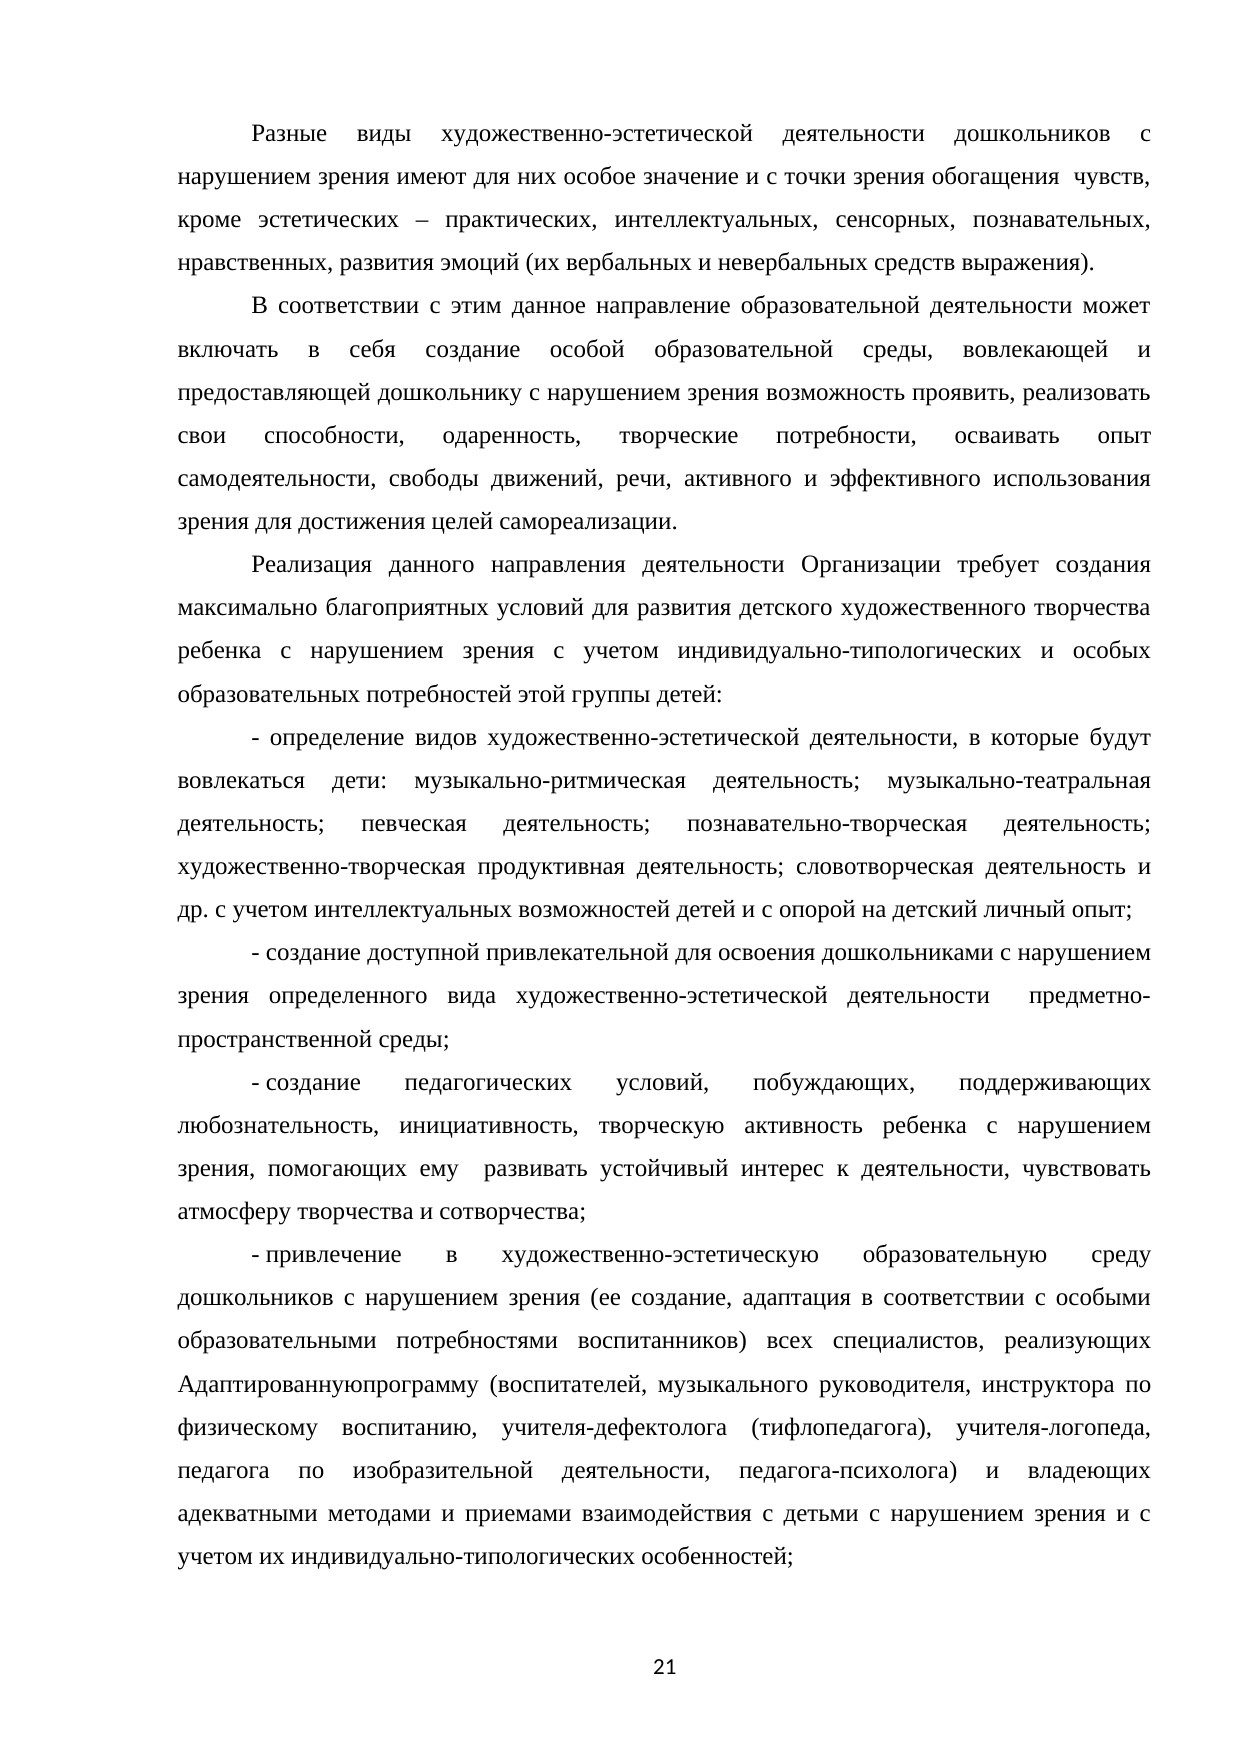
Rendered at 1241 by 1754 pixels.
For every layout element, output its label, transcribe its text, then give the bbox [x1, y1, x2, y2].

text - создание педагогических условий, побуждающих, поддерживающих любознательность, инициативность, творческую активность ребенка с нарушением зрения, помогающих ему развивать устойчивый интерес к деятельности, чувствовать атмосферу творчества и сотворчества; [177, 1067, 1152, 1225]
text Разные виды художественно-эстетической деятельности дошкольников с нарушением зрения имеют для них особое значение и с точки зрения обогащения чувств, кроме эстетических – практических, интеллектуальных, сенсорных, познавательных, нравственных, развития эмоций (их вербальных и невербальных средств выражения). [177, 118, 1152, 276]
text - создание доступной привлекательной для освоения дошкольниками с нарушением зрения определенного вида художественно-эстетической деятельности предметно-пространственной среды; [177, 937, 1152, 1052]
text - определение видов художественно-эстетической деятельности, в которые будут вовлекаться дети: музыкально-ритмическая деятельность; музыкально-театральная деятельность; певческая деятельность; познавательно-творческая деятельность; художественно-творческая продуктивная деятельность; словотворческая деятельность и др. с учетом интеллектуальных возможностей детей и с опорой на детский личный опыт; [177, 722, 1152, 923]
text - привлечение в художественно-эстетическую образовательную среду дошкольников с нарушением зрения (ее создание, адаптация в соответствии с особыми образовательными потребностями воспитанников) всех специалистов, реализующих Адаптированнуюпрограмму (воспитателей, музыкального руководителя, инструктора по физическому воспитанию, учителя-дефектолога (тифлопедагога), учителя-логопеда, педагога по изобразительной деятельности, педагога-психолога) и владеющих адекватными методами и приемами взаимодействия с детьми с нарушением зрения и с учетом их индивидуально-типологических особенностей; [177, 1239, 1152, 1570]
text Реализация данного направления деятельности Организации требует создания максимально благоприятных условий для развития детского художественного творчества ребенка с нарушением зрения с учетом индивидуально-типологических и особых образовательных потребностей этой группы детей: [177, 549, 1152, 707]
text В соответствии с этим данное направление образовательной деятельности может включать в себя создание особой образовательной среды, вовлекающей и предоставляющей дошкольнику с нарушением зрения возможность проявить, реализовать свои способности, одаренность, творческие потребности, осваивать опыт самодеятельности, свободы движений, речи, активного и эффективного использования зрения для достижения целей самореализации. [177, 291, 1152, 535]
